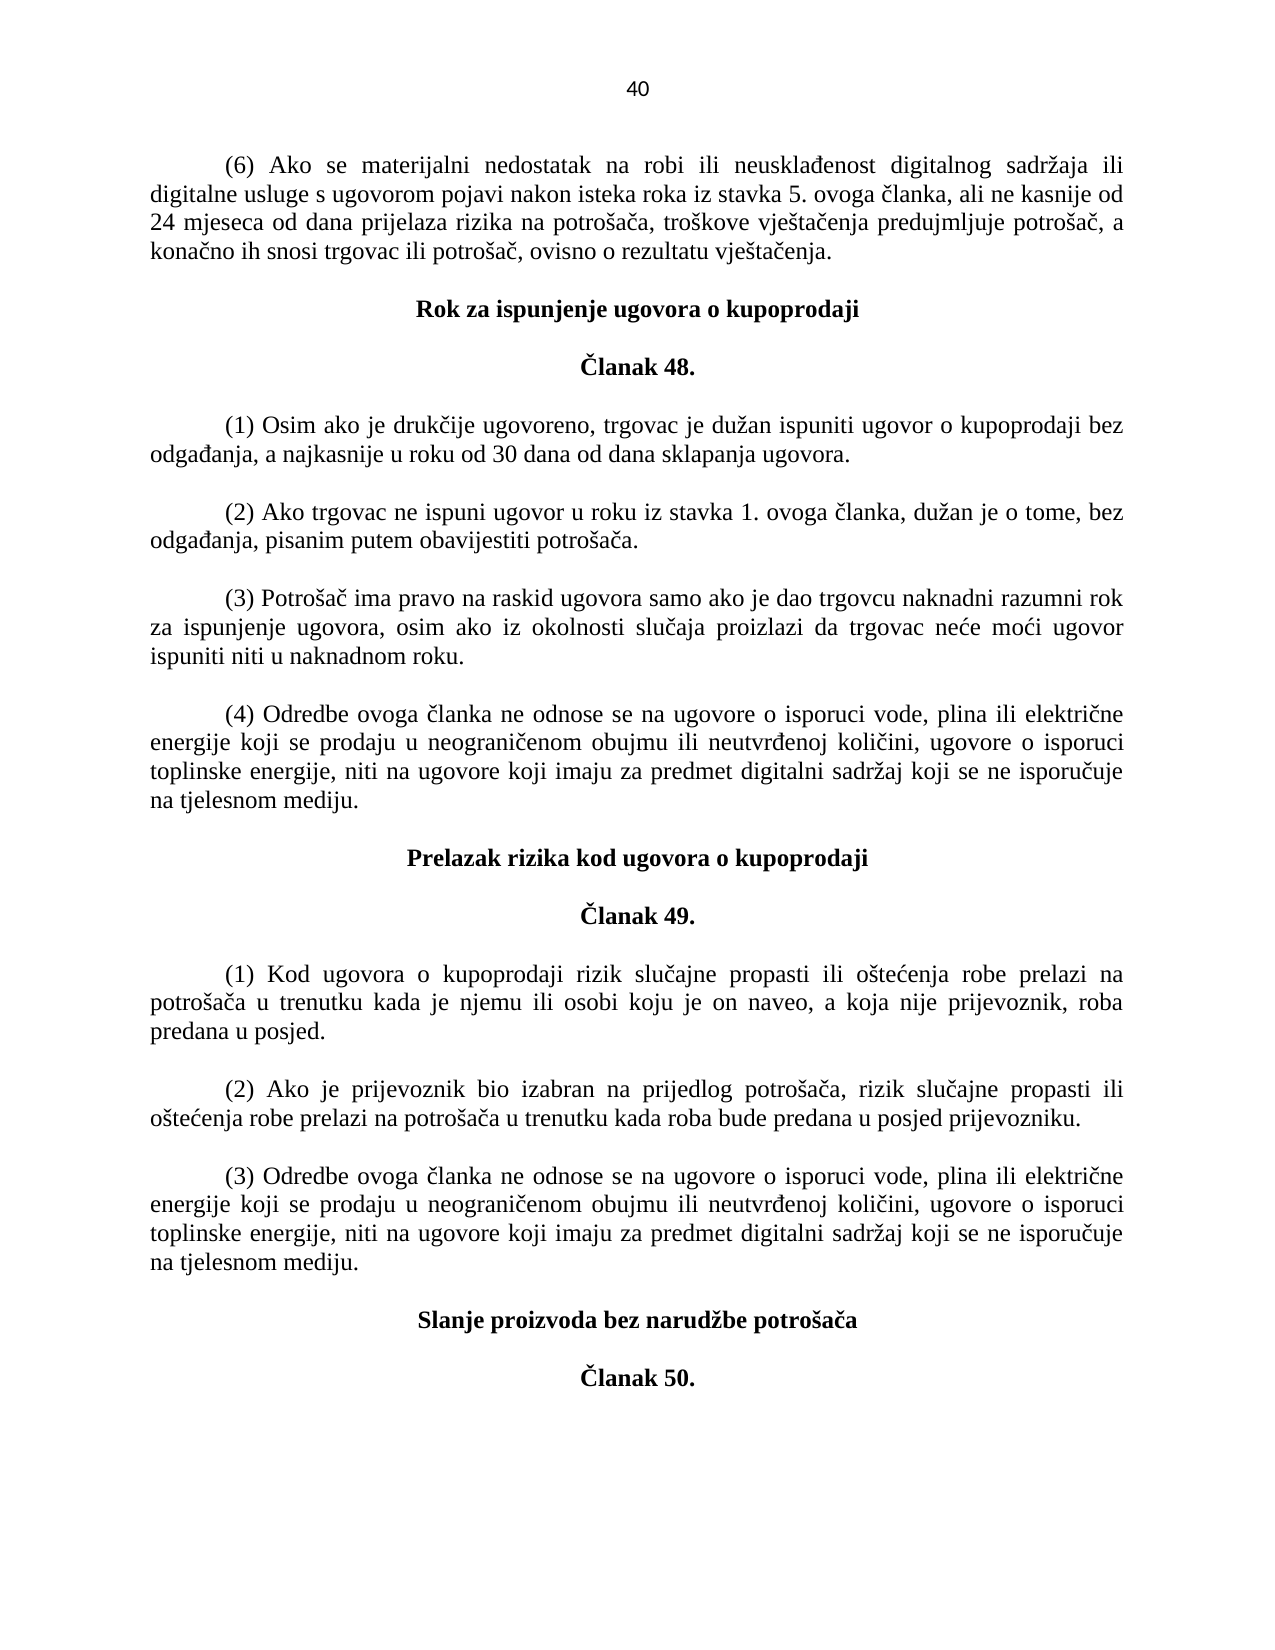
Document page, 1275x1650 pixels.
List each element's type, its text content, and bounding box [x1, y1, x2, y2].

text (4) Odredbe ovoga članka ne odnose se na ugovore o isporuci vode, plina ili električne energije koji se prodaju u neograničenom obujmu ili neutvrđenoj količini, ugovore o isporuci toplinske energije, niti na ugovore koji imaju za predmet digitalni sadržaj koji se ne isporučuje na tjelesnom mediju. [150, 699, 1125, 814]
text (1) Osim ako je drukčije ugovoreno, trgovac je dužan ispuniti ugovor o kupoprodaji bez odgađanja, a najkasnije u roku od 30 dana od dana sklapanja ugovora. [150, 410, 1125, 467]
text (1) Kod ugovora o kupoprodaji rizik slučajne propasti ili oštećenja robe prelazi na potrošača u trenutku kada je njemu ili osobi koju je on naveo, a koja nije prijevoznik, roba predana u posjed. [150, 959, 1125, 1045]
text Rok za ispunjenje ugovora o kupoprodaji [150, 294, 1125, 323]
text Članak 48. [150, 352, 1125, 381]
text Članak 50. [150, 1363, 1125, 1392]
text Članak 49. [150, 901, 1125, 929]
text Prelazak rizika kod ugovora o kupoprodaji [150, 843, 1125, 872]
text (2) Ako trgovac ne ispuni ugovor u roku iz stavka 1. ovoga članka, dužan je o tome, bez odgađanja, pisanim putem obavijestiti potrošača. [150, 497, 1125, 554]
text (3) Odredbe ovoga članka ne odnose se na ugovore o isporuci vode, plina ili električne energije koji se prodaju u neograničenom obujmu ili neutvrđenoj količini, ugovore o isporuci toplinske energije, niti na ugovore koji imaju za predmet digitalni sadržaj koji se ne isporučuje na tjelesnom mediju. [150, 1161, 1125, 1276]
text (6) Ako se materijalni nedostatak na robi ili neusklađenost digitalnog sadržaja ili digitalne usluge s ugovorom pojavi nakon isteka roka iz stavka 5. ovoga članka, ali ne kasnije od 24 mjeseca od dana prijelaza rizika na potrošača, troškove vještačenja predujmljuje potrošač, a konačno ih snosi trgovac ili potrošač, ovisno o rezultatu vještačenja. [150, 150, 1125, 265]
text (2) Ako je prijevoznik bio izabran na prijedlog potrošača, rizik slučajne propasti ili oštećenja robe prelazi na potrošača u trenutku kada roba bude predana u posjed prijevozniku. [150, 1074, 1125, 1132]
text Slanje proizvoda bez narudžbe potrošača [150, 1305, 1125, 1334]
text (3) Potrošač ima pravo na raskid ugovora samo ako je dao trgovcu naknadni razumni rok za ispunjenje ugovora, osim ako iz okolnosti slučaja proizlazi da trgovac neće moći ugovor ispuniti niti u naknadnom roku. [150, 583, 1125, 669]
